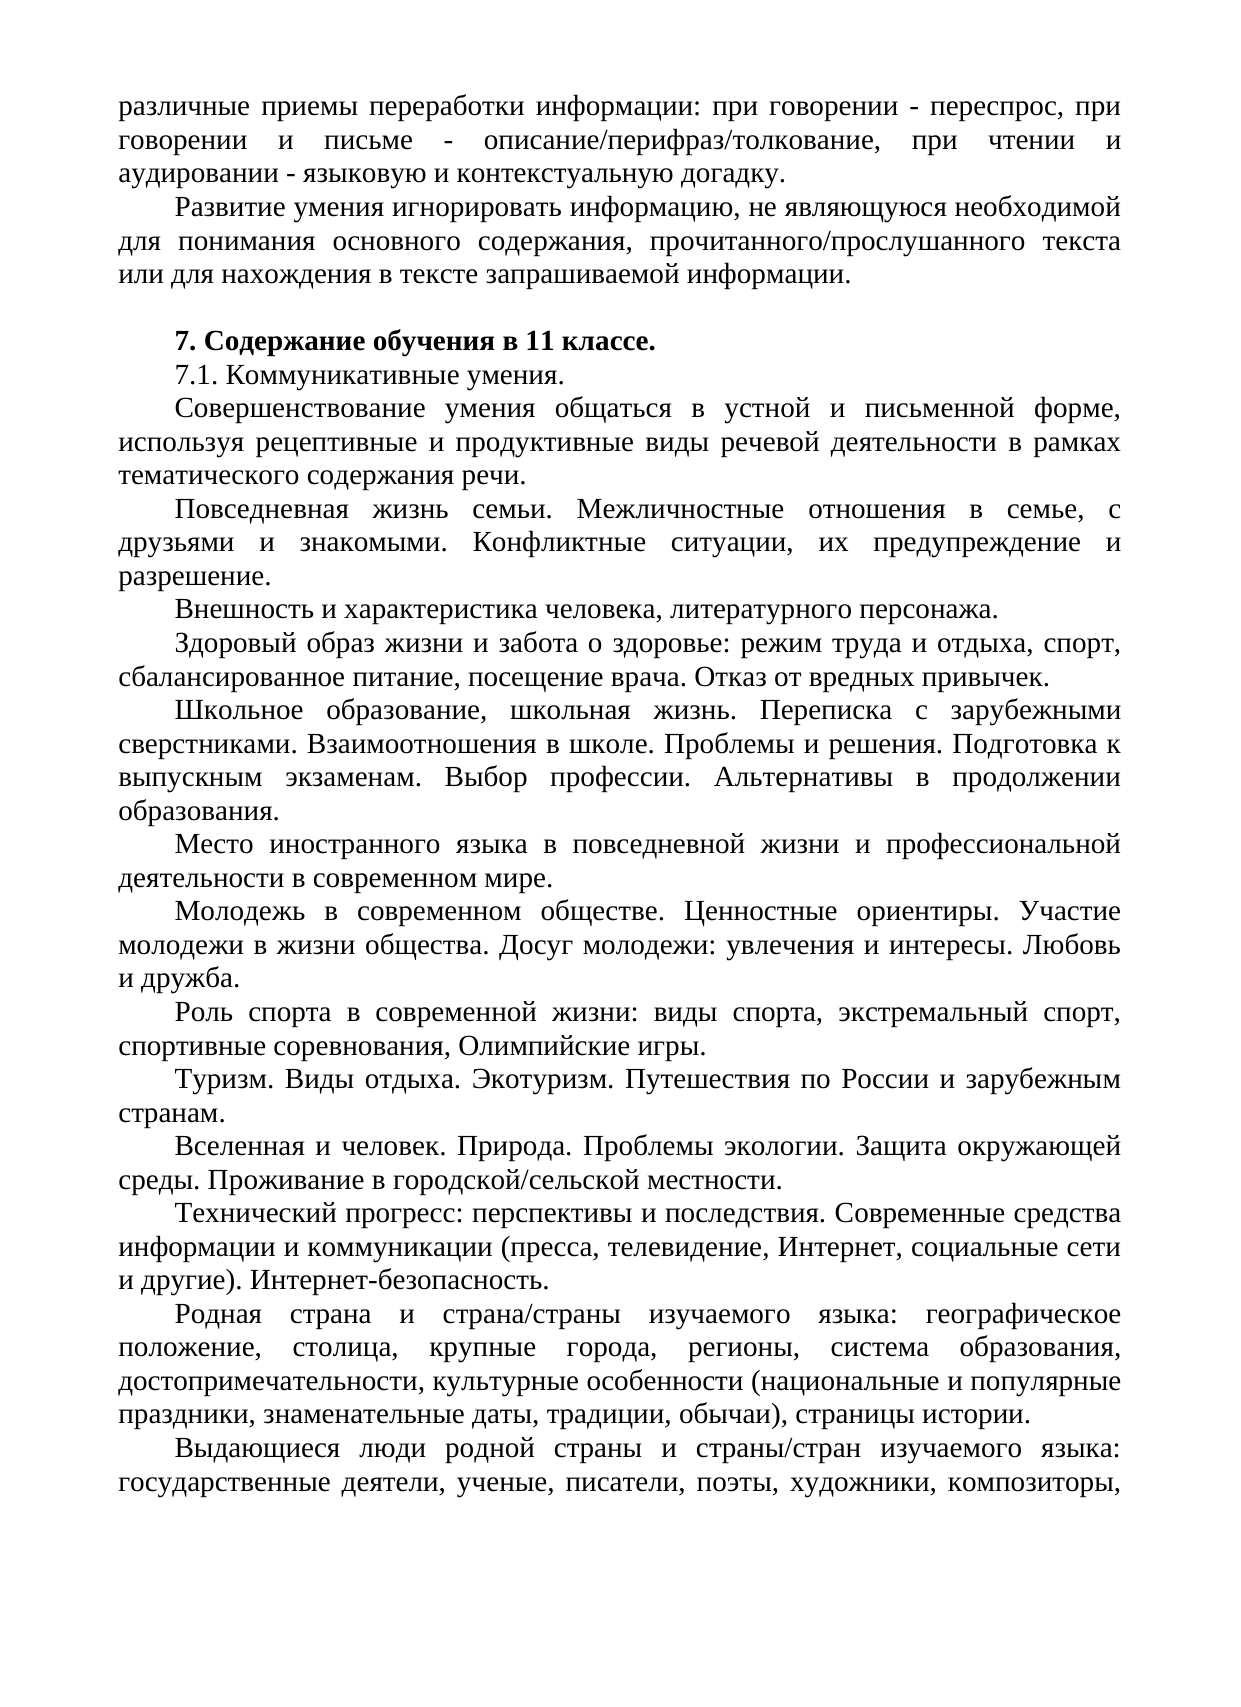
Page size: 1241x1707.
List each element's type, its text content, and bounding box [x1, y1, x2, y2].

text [118, 88, 1122, 189]
text 7.1. Коммуникативные умения. [118, 357, 1122, 390]
text Место иностранного языка в повседневной жизни и профессиональной деятельности в современном мире. [118, 826, 1122, 893]
text Молодежь в современном обществе. Ценностные ориентиры. Участие молодежи в жизни общества. Досуг молодежи: увлечения и интересы. Любовь и дружба. [118, 893, 1122, 994]
text Школьное образование, школьная жизнь. Переписка с зарубежными сверстниками. Взаимоотношения в школе. Проблемы и решения. Подготовка к выпускным экзаменам. Выбор профессии. Альтернативы в продолжении образования. [118, 692, 1122, 826]
text Роль спорта в современной жизни: виды спорта, экстремальный спорт, спортивные соревнования, Олимпийские игры. [118, 994, 1122, 1061]
text Здоровый образ жизни и забота о здоровье: режим труда и отдыха, спорт, сбалансированное питание, посещение врача. Отказ от вредных привычек. [118, 625, 1122, 692]
text Технический прогресс: перспективы и последствия. Современные средства информации и коммуникации (пресса, телевидение, Интернет, социальные сети и другие). Интернет-безопасность. [118, 1195, 1122, 1296]
text Совершенствование умения общаться в устной и письменной форме, используя рецептивные и продуктивные виды речевой деятельности в рамках тематического содержания речи. [118, 390, 1122, 491]
text Туризм. Виды отдыха. Экотуризм. Путешествия по России и зарубежным странам. [118, 1061, 1122, 1128]
text 7. Содержание обучения в 11 классе. [118, 323, 1122, 357]
text Развитие умения игнорировать информацию, не являющуюся необходимой для понимания основного содержания, прочитанного/прослушанного текста или для нахождения в тексте запрашиваемой информации. [118, 189, 1122, 290]
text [118, 1430, 1122, 1497]
text Внешность и характеристика человека, литературного персонажа. [118, 592, 1122, 625]
text Родная страна и страна/страны изучаемого языка: географическое положение, столица, крупные города, регионы, система образования, достопримечательности, культурные особенности (национальные и популярные праздники, знаменательные даты, традиции, обычаи), страницы истории. [118, 1296, 1122, 1430]
text Вселенная и человек. Природа. Проблемы экологии. Защита окружающей среды. Проживание в городской/сельской местности. [118, 1128, 1122, 1195]
text Повседневная жизнь семьи. Межличностные отношения в семье, с друзьями и знакомыми. Конфликтные ситуации, их предупреждение и разрешение. [118, 491, 1122, 592]
